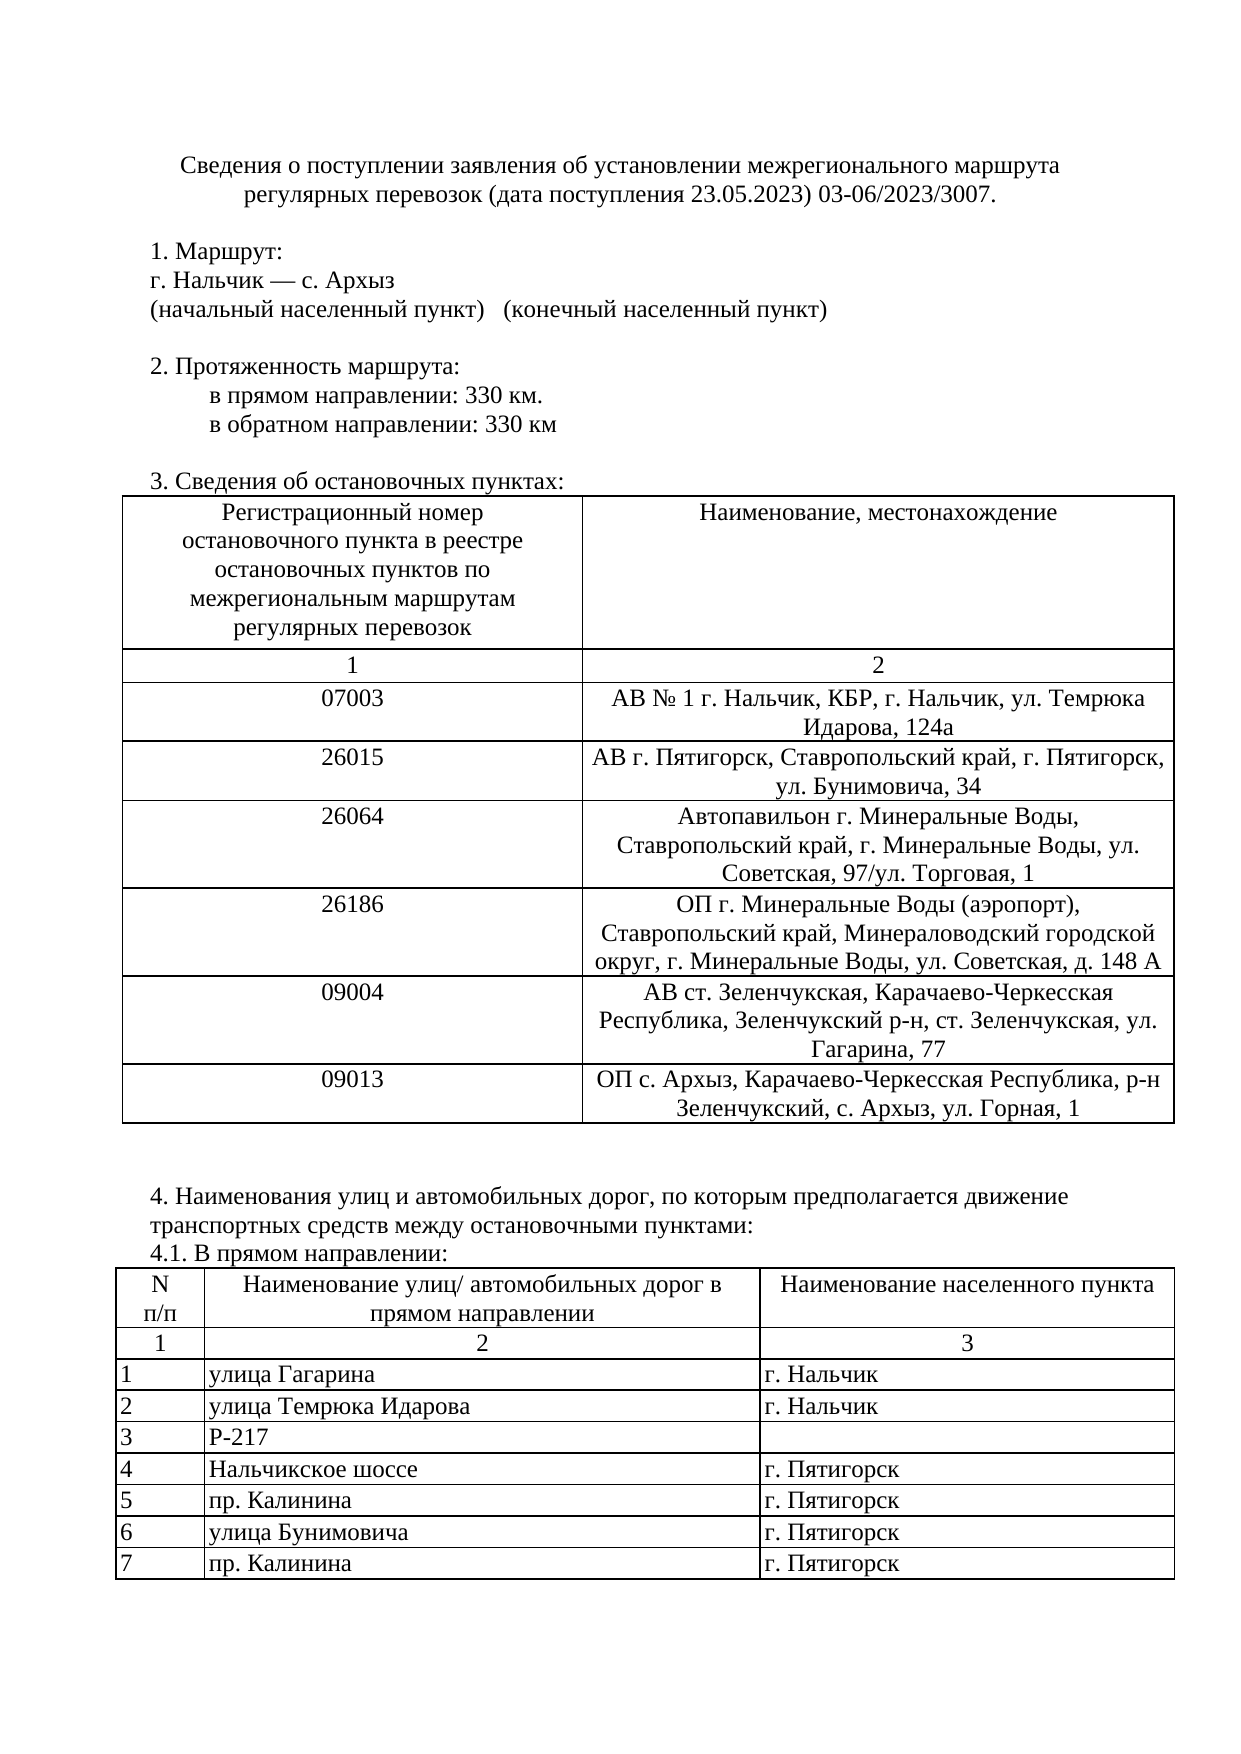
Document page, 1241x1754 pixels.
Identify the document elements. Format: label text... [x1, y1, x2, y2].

table_cell ОП г. Минеральные Воды (аэропорт), Ставропольский край, Минераловодский городской округ, г. Минеральные Воды, ул. Советская, д. 148 А [583, 889, 1173, 975]
table_cell [761, 1422, 1174, 1452]
table_cell улица Темрюка Идарова [205, 1391, 759, 1421]
table_cell г. Нальчик [761, 1360, 1174, 1389]
table_cell Нальчикское шоссе [205, 1454, 759, 1484]
table_cell 1 [117, 1360, 204, 1389]
table_cell 1 [117, 1328, 204, 1358]
table_cell 7 [117, 1548, 204, 1578]
table_header Наименование, местонахождение [583, 497, 1173, 648]
text в прямом направлении: 330 км. [150, 380, 1090, 409]
table_cell АВ г. Пятигорск, Ставропольский край, г. Пятигорск, ул. Бунимовича, 34 [583, 742, 1173, 799]
table_header Регистрационный номер остановочного пункта в реестре остановочных пунктов по межрегиональным маршрутам регулярных перевозок [123, 497, 582, 648]
text Сведения о поступлении заявления об установлении межрегионального маршрута регулярных перевозок (дата поступления 23.05.2023) 03-06/2023/3007. [150, 150, 1090, 207]
table_cell улица Бунимовича [205, 1517, 759, 1547]
table_cell Р-217 [205, 1422, 759, 1452]
text 3. Сведения об остановочных пунктах: [150, 466, 1090, 495]
table_cell 2 [205, 1328, 759, 1358]
text в обратном направлении: 330 км [150, 409, 1090, 437]
table_cell 4 [117, 1454, 204, 1484]
text 1. Маршрут: [150, 236, 1090, 265]
table_cell ОП с. Архыз, Карачаево-Черкесская Республика, р-н Зеленчукский, с. Архыз, ул. Горная, 1 [583, 1065, 1173, 1122]
table_cell 6 [117, 1517, 204, 1547]
table_cell 26064 [123, 801, 582, 887]
table_cell 1 [123, 650, 582, 681]
text (начальный населенный пункт) (конечный населенный пункт) [150, 294, 1090, 322]
table_header N п/п [117, 1269, 204, 1326]
table_cell 5 [117, 1485, 204, 1515]
table_cell 09004 [123, 977, 582, 1063]
table_cell г. Пятигорск [761, 1454, 1174, 1484]
table_cell пр. Калинина [205, 1548, 759, 1578]
table_cell АВ № 1 г. Нальчик, КБР, г. Нальчик, ул. Темрюка Идарова, 124а [583, 683, 1173, 740]
table_cell г. Пятигорск [761, 1517, 1174, 1547]
table_header Наименование населенного пункта [761, 1269, 1174, 1326]
table_cell г. Пятигорск [761, 1485, 1174, 1515]
table_cell улица Гагарина [205, 1360, 759, 1389]
table_cell г. Нальчик [761, 1391, 1174, 1421]
table_cell 09013 [123, 1065, 582, 1122]
table_cell 26186 [123, 889, 582, 975]
table_cell г. Пятигорск [761, 1548, 1174, 1578]
table_header Наименование улиц/ автомобильных дорог в прямом направлении [205, 1269, 759, 1326]
table_cell 3 [761, 1328, 1174, 1358]
text 2. Протяженность маршрута: [150, 351, 1090, 380]
table_cell АВ ст. Зеленчукская, Карачаево-Черкесская Республика, Зеленчукский р-н, ст. Зеленчукская, ул. Гагарина, 77 [583, 977, 1173, 1063]
table_cell пр. Калинина [205, 1485, 759, 1515]
text г. Нальчик — с. Архыз [150, 265, 1090, 294]
table_cell 2 [583, 650, 1173, 681]
text 4. Наименования улиц и автомобильных дорог, по которым предполагается движение транспортных средств между остановочными пунктами: [150, 1181, 1090, 1238]
table_cell 3 [117, 1422, 204, 1452]
table_cell 2 [117, 1391, 204, 1421]
table_cell Автопавильон г. Минеральные Воды, Ставропольский край, г. Минеральные Воды, ул. Советская, 97/ул. Торговая, 1 [583, 801, 1173, 887]
text 4.1. В прямом направлении: [150, 1238, 1090, 1267]
table_cell 07003 [123, 683, 582, 740]
table_cell 26015 [123, 742, 582, 799]
